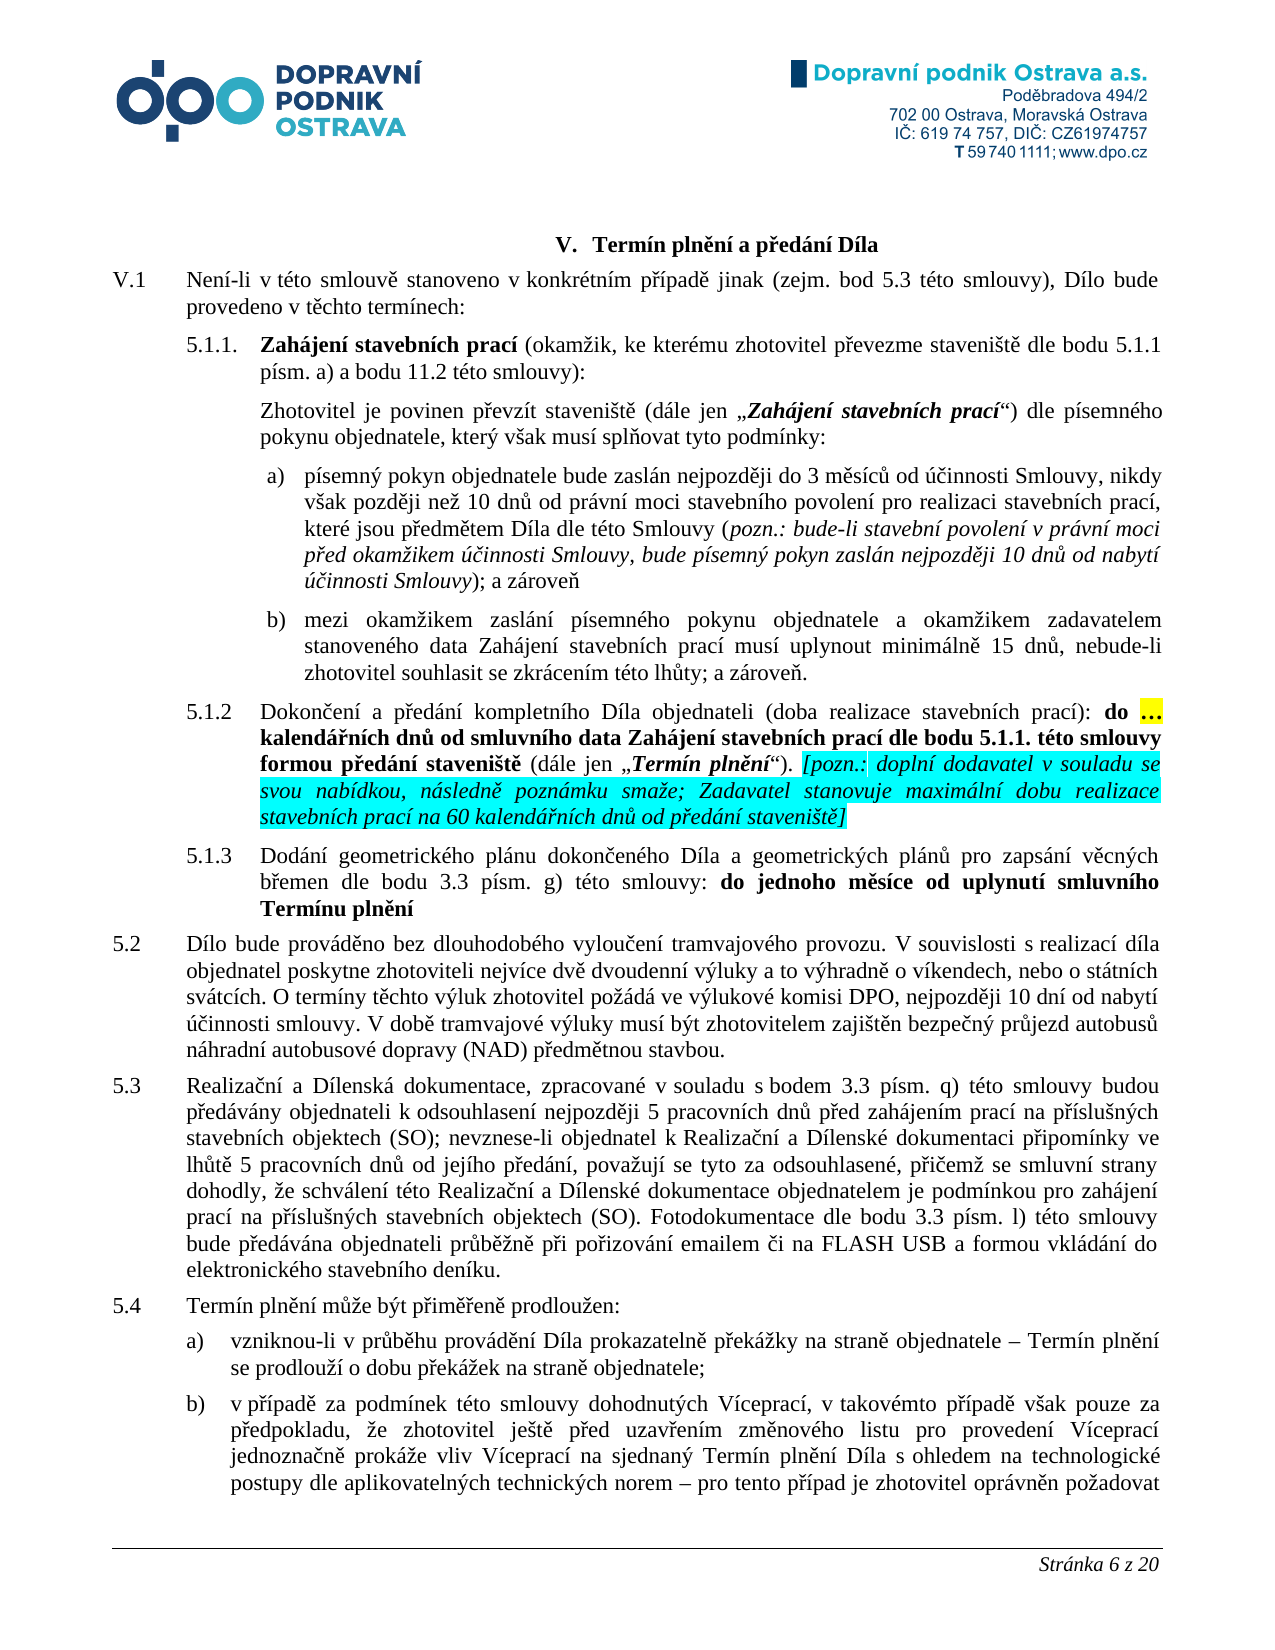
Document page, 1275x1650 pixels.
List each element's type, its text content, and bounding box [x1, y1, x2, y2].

list Termín plnění a předání Díla [555, 231, 1161, 257]
picture [791, 60, 1147, 161]
list 5.1.3 Dodání geometrického plánu dokončeného Díla a geometrických plánů pro zapsání věcných břemen dle bodu 3.3 písm. g) této smlouvy: do jednoho měsíce od uplynutí smluvního Termínu plnění [186, 842, 1160, 921]
list Není-li v této smlouvě stanoveno v konkrétním případě jinak (zejm. bod 5.3 této smlouvy), Dílo bude provedeno v těchto termínech: [112, 266, 1160, 319]
list Dokončení a předání kompletního Díla objednateli (doba realizace stavebních prací): do … kalendářních dnů od smluvního data Zahájení stavebních prací dle bodu 5.1.1. této smlouvy formou předání staveniště (dále jen „Termín plnění“). [pozn.: doplní dodavatel v souladu se svou nabídkou, následně poznámku smaže; Zadavatel stanovuje maximální dobu realizace stavebních prací na 60 kalendářních dnů od předání staveniště] [186, 698, 1163, 829]
list písemný pokyn objednatele bude zaslán nejpozději do 3 měsíců od účinnosti Smlouvy, nikdy však později než 10 dnů od právní moci stavebního povolení pro realizaci stavebních prací, které jsou předmětem Díla dle této Smlouvy (pozn.: bude-li stavební povolení v právní moci před okamžikem účinnosti Smlouvy, bude písemný pokyn zaslán nejpozději 10 dnů od nabytí účinnosti Smlouvy); a zároveň [267, 462, 1163, 594]
text Zhotovitel je povinen převzít staveniště (dále jen „Zahájení stavebních prací“) dle písemného pokynu objednatele, který však musí splňovat tyto podmínky: [260, 397, 1163, 449]
list Zahájení stavebních prací (okamžik, ke kterému zhotovitel převezme staveniště dle bodu 5.1.1 písm. a) a bodu 11.2 této smlouvy): [186, 332, 1163, 384]
list mezi okamžikem zaslání písemného pokynu objednatele a okamžikem zadavatelem stanoveného data Zahájení stavebních prací musí uplynout minimálně 15 dnů, nebude-li zhotovitel souhlasit se zkrácením této lhůty; a zároveň. [267, 606, 1163, 685]
picture [116, 60, 423, 142]
list vzniknou-li v průběhu provádění Díla prokazatelně překážky na straně objednatele – Termín plnění se prodlouží o dobu překážek na straně objednatele; [186, 1328, 1161, 1380]
list Dílo bude prováděno bez dlouhodobého vyloučení tramvajového provozu. V souvislosti s realizací díla objednatel poskytne zhotoviteli nejvíce dvě dvoudenní výluky a to výhradně o víkendech, nebo o státních svátcích. O termíny těchto výluk zhotovitel požádá ve výlukové komisi DPO, nejpozději 10 dní od nabytí účinnosti smlouvy. V době tramvajové výluky musí být zhotovitelem zajištěn bezpečný průjezd autobusů náhradní autobusové dopravy (NAD) předmětnou stavbou. [112, 931, 1160, 1062]
list Termín plnění může být přiměřeně prodloužen: [112, 1292, 1160, 1318]
list Realizační a Dílenská dokumentace, zpracované v souladu s bodem 3.3 písm. q) této smlouvy budou předávány objednateli k odsouhlasení nejpozději 5 pracovních dnů před zahájením prací na příslušných stavebních objektech (SO); nevznese-li objednatel k Realizační a Dílenské dokumentaci připomínky ve lhůtě 5 pracovních dnů od jejího předání, považují se tyto za odsouhlasené, přičemž se smluvní strany dohodly, že schválení této Realizační a Dílenské dokumentace objednatelem je podmínkou pro zahájení prací na příslušných stavebních objektech (SO). Fotodokumentace dle bodu 3.3 písm. l) této smlouvy bude předávána objednateli průběžně při pořizování emailem či na FLASH USB a formou vkládání do elektronického stavebního deníku. [112, 1072, 1160, 1282]
